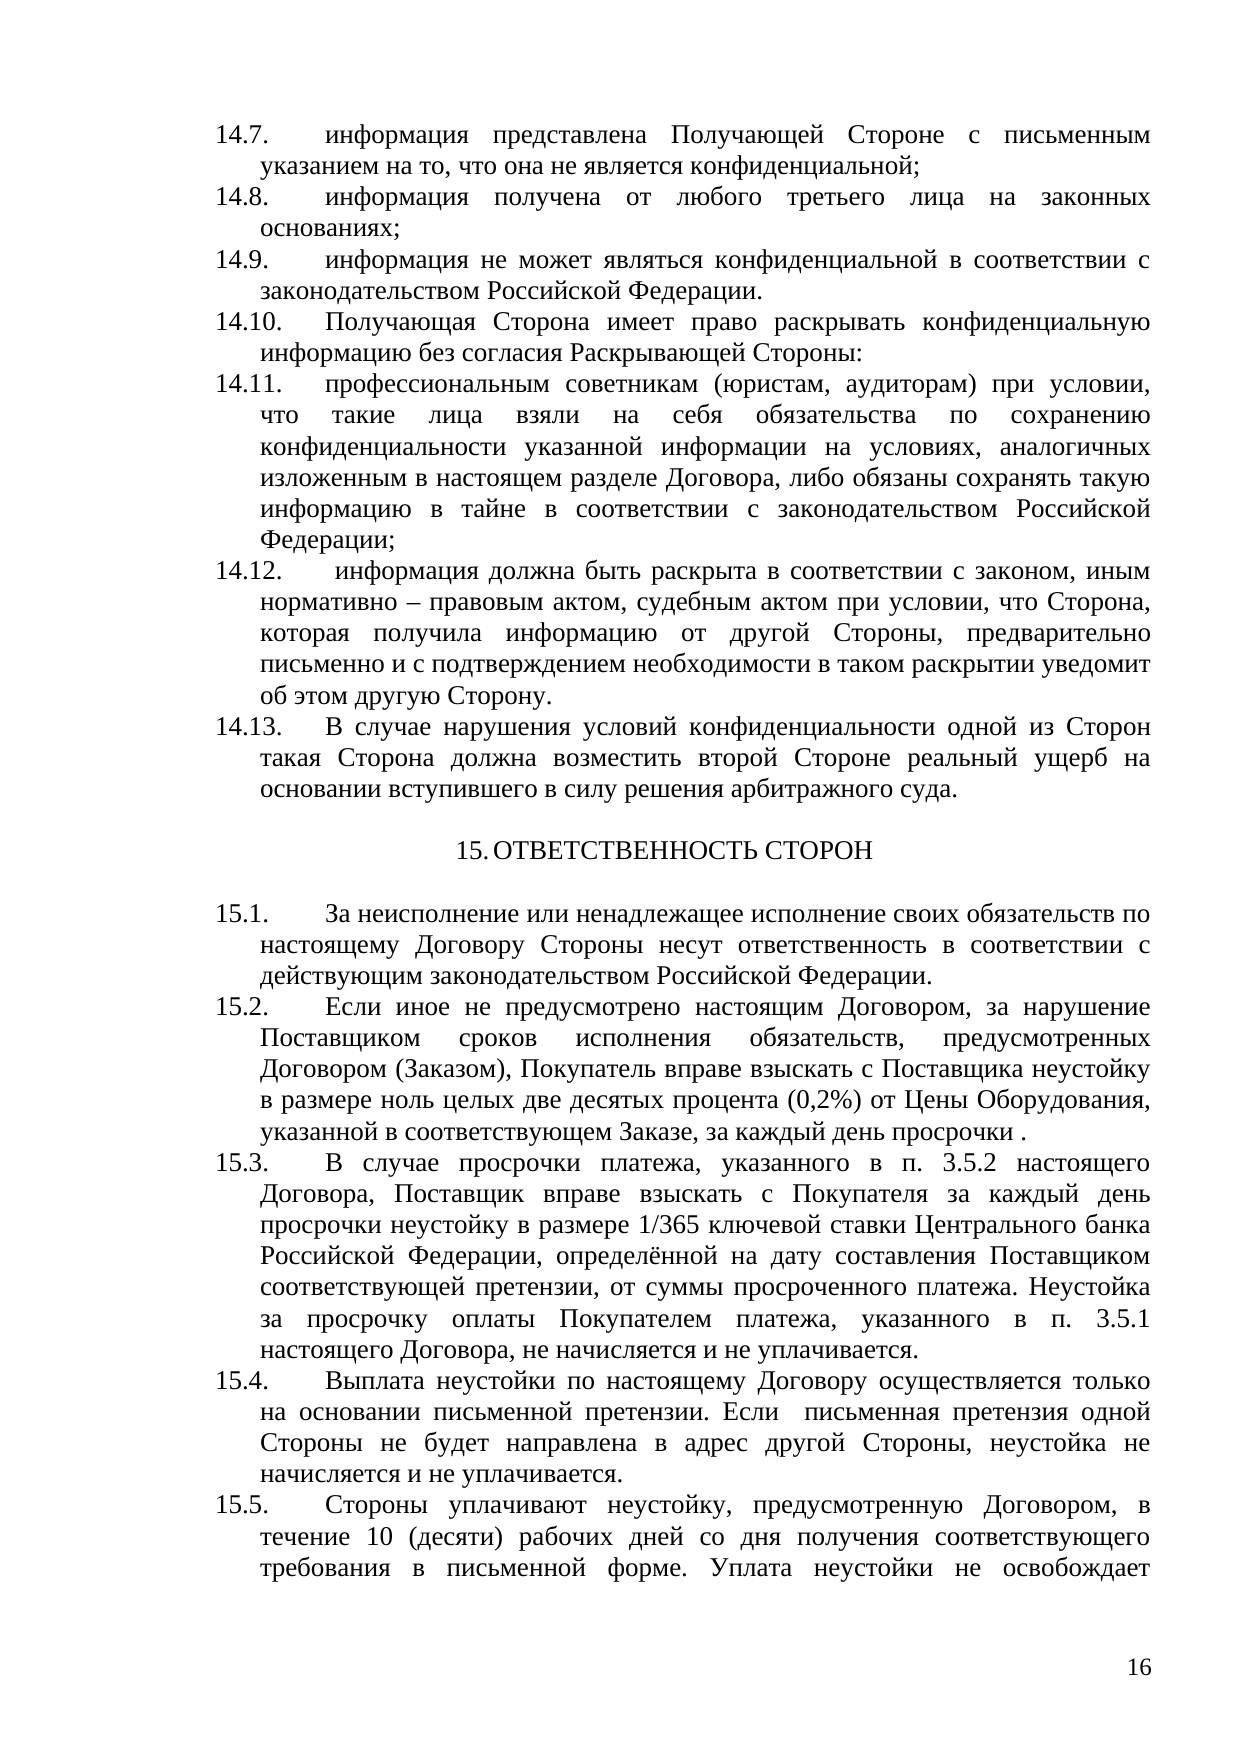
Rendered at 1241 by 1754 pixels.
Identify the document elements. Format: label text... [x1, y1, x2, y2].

list В случае нарушения условий конфиденциальности одной из Сторон такая Сторона должна возместить второй Стороне реальный ущерб на основании вступившего в силу решения арбитражного суда. [215, 710, 1152, 803]
list Если иное не предусмотрено настоящим Договором, за нарушение Поставщиком сроков исполнения обязательств, предусмотренных Договором (Заказом), Покупатель вправе взыскать с Поставщика неустойку в размере ноль целых две десятых процента (0,2%) от Цены Оборудования, указанной в соответствующем Заказе, за каждый день просрочки . [215, 990, 1152, 1146]
list Выплата неустойки по настоящему Договору осуществляется только на основании письменной претензии. Если письменная претензия одной Стороны не будет направлена в адрес другой Стороны, неустойка не начисляется и не уплачивается. [215, 1364, 1152, 1488]
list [215, 1488, 1152, 1582]
list За неисполнение или ненадлежащее исполнение своих обязательств по настоящему Договору Стороны несут ответственность в соответствии с действующим законодательством Российской Федерации. [215, 897, 1152, 990]
list информация получена от любого третьего лица на законных основаниях; [215, 180, 1152, 243]
list информация должна быть раскрыта в соответствии с законом, иным нормативно – правовым актом, судебным актом при условии, что Сторона, которая получила информацию от другой Стороны, предварительно письменно и с подтверждением необходимости в таком раскрытии уведомит об этом другую Сторону. [215, 554, 1152, 710]
list ОТВЕТСТВЕННОСТЬ СТОРОН [177, 834, 1152, 866]
list В случае просрочки платежа, указанного в п. 3.5.2 настоящего Договора, Поставщик вправе взыскать с Покупателя за каждый день просрочки неустойку в размере 1/365 ключевой ставки Центрального банка Российской Федерации, определённой на дату составления Поставщиком соответствующей претензии, от суммы просроченного платежа. Неустойка за просрочку оплаты Покупателем платежа, указанного в п. 3.5.1 настоящего Договора, не начисляется и не уплачивается. [215, 1146, 1152, 1364]
list информация представлена Получающей Стороне с письменным указанием на то, что она не является конфиденциальной; [215, 118, 1152, 180]
list информация не может являться конфиденциальной в соответствии с законодательством Российской Федерации. [215, 243, 1152, 305]
list Получающая Сторона имеет право раскрывать конфиденциальную информацию без согласия Раскрывающей Стороны: [215, 305, 1152, 367]
list профессиональным советникам (юристам, аудиторам) при условии, что такие лица взяли на себя обязательства по сохранению конфиденциальности указанной информации на условиях, аналогичных изложенным в настоящем разделе Договора, либо обязаны сохранять такую информацию в тайне в соответствии с законодательством Российской Федерации; [215, 367, 1152, 554]
